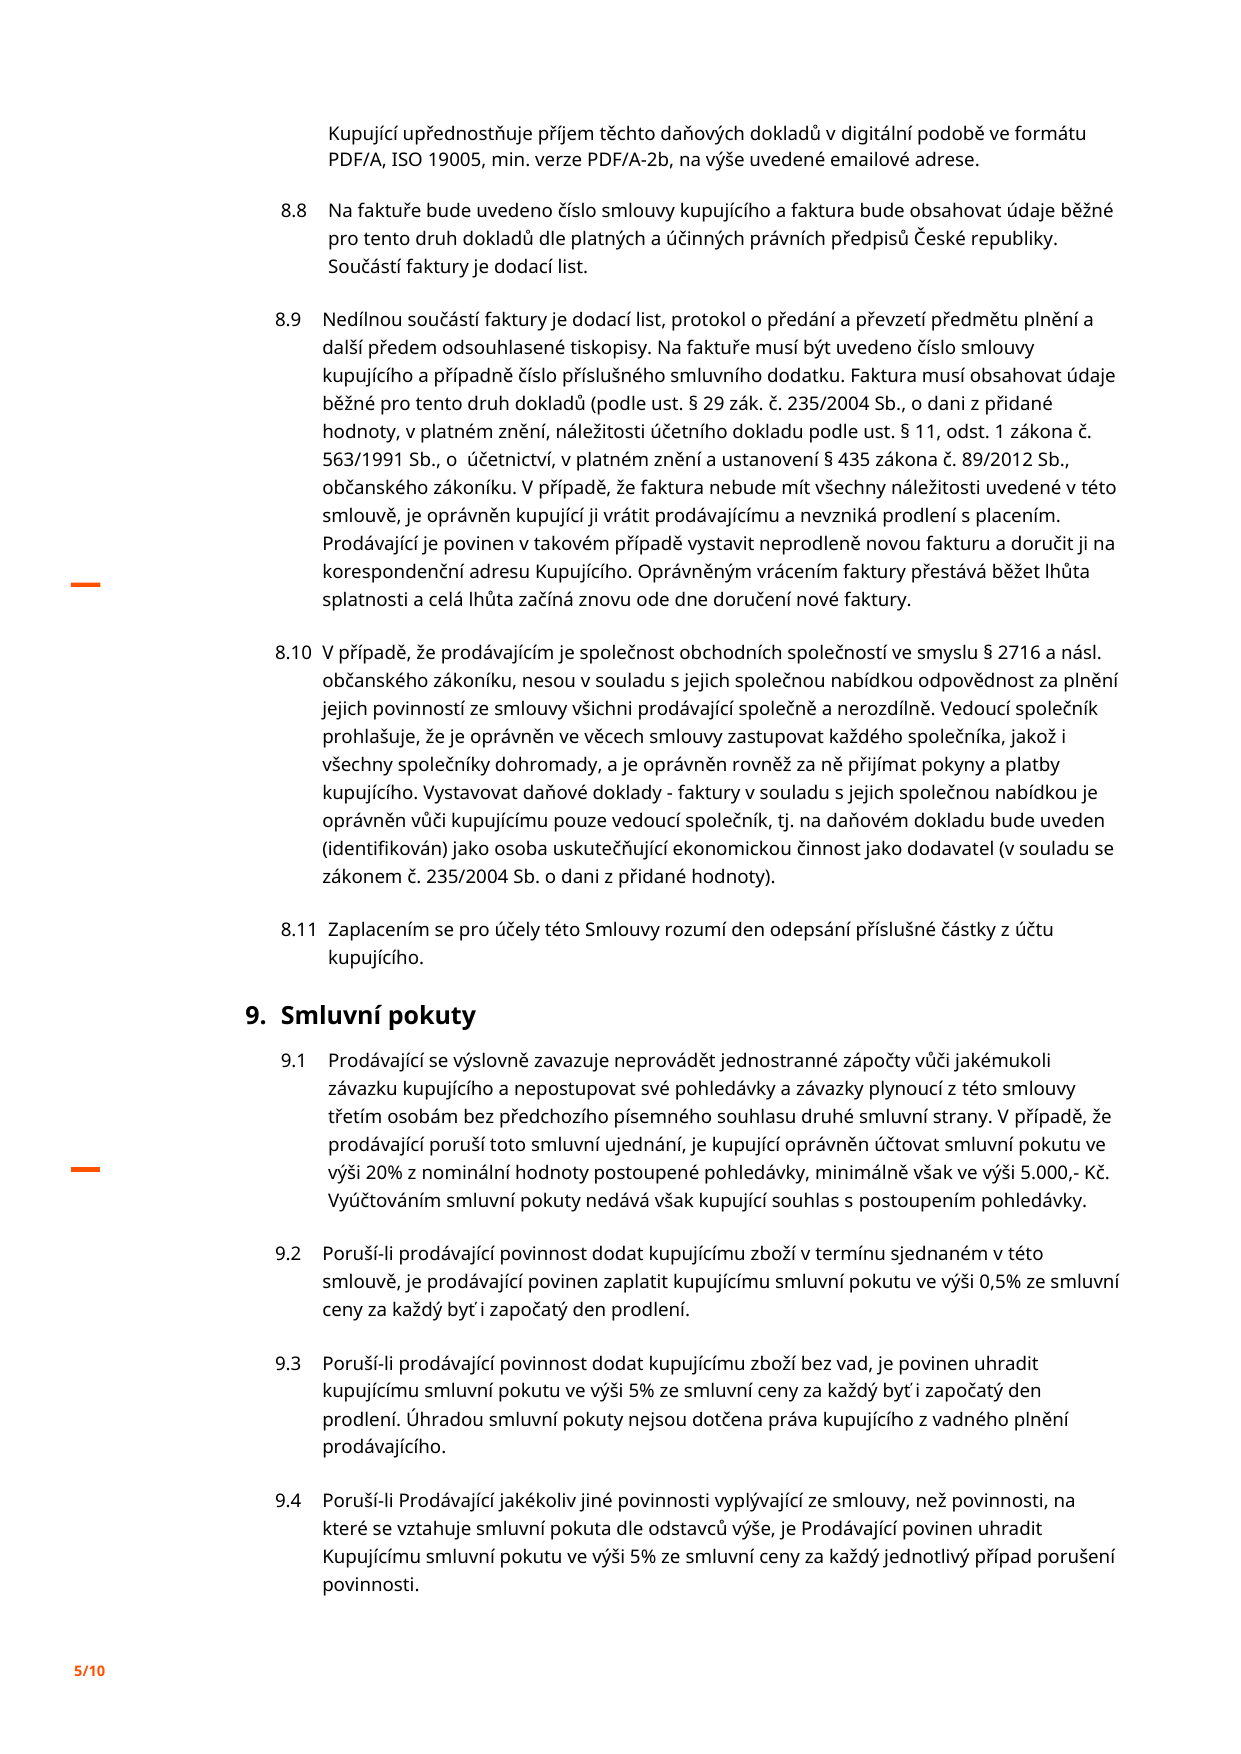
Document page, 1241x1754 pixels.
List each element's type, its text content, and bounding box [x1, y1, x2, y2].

list Prodávající se výslovně zavazuje neprovádět jednostranné zápočty vůči jakémukoli závazku kupujícího a nepostupovat své pohledávky a závazky plynoucí z této smlouvy třetím osobám bez předchozího písemného souhlasu druhé smluvní strany. V případě, že prodávající poruší toto smluvní ujednání, je kupující oprávněn účtovat smluvní pokutu ve výši 20% z nominální hodnoty postoupené pohledávky, minimálně však ve výši 5.000,- Kč. Vyúčtováním smluvní pokuty nedává však kupující souhlas s postoupením pohledávky. [281, 1048, 1122, 1213]
list V případě, že prodávajícím je společnost obchodních společností ve smyslu § 2716 a násl. občanského zákoníku, nesou v souladu s jejich společnou nabídkou odpovědnost za plnění jejich povinností ze smlouvy všichni prodávající společně a nerozdílně. Vedoucí společník prohlašuje, že je oprávněn ve věcech smlouvy zastupovat každého společníka, jakož i všechny společníky dohromady, a je oprávněn rovněž za ně přijímat pokyny a platby kupujícího. Vystavovat daňové doklady - faktury v souladu s jejich společnou nabídkou je oprávněn vůči kupujícímu pouze vedoucí společník, tj. na daňovém dokladu bude uveden (identifikován) jako osoba uskutečňující ekonomickou činnost jako dodavatel (v souladu se zákonem č. 235/2004 Sb. o dani z přidané hodnoty). [275, 639, 1122, 889]
list Poruší-li prodávající povinnost dodat kupujícímu zboží v termínu sjednaném v této smlouvě, je prodávající povinen zaplatit kupujícímu smluvní pokutu ve výši 0,5% ze smluvní ceny za každý byť i započatý den prodlení. [275, 1241, 1122, 1322]
list Zaplacením se pro účely této Smlouvy rozumí den odepsání příslušné částky z účtu kupujícího. [281, 917, 1122, 970]
text Kupující upřednostňuje příjem těchto daňových dokladů v digitální podobě ve formátu PDF/A, ISO 19005, min. verze PDF/A-2b, na výše uvedené emailové adrese. [328, 121, 1122, 172]
list Smluvní pokuty [245, 998, 1122, 1032]
list Na faktuře bude uvedeno číslo smlouvy kupujícího a faktura bude obsahovat údaje běžné pro tento druh dokladů dle platných a účinných právních předpisů České republiky. Součástí faktury je dodací list. [281, 197, 1122, 279]
list Poruší-li prodávající povinnost dodat kupujícímu zboží bez vad, je povinen uhradit kupujícímu smluvní pokutu ve výši 5% ze smluvní ceny za každý byť i započatý den prodlení. Úhradou smluvní pokuty nejsou dotčena práva kupujícího z vadného plnění prodávajícího. [275, 1350, 1122, 1459]
list Nedílnou součástí faktury je dodací list, protokol o předání a převzetí předmětu plnění a další předem odsouhlasené tiskopisy. Na faktuře musí být uvedeno číslo smlouvy kupujícího a případně číslo příslušného smluvního dodatku. Faktura musí obsahovat údaje běžné pro tento druh dokladů (podle ust. § 29 zák. č. 235/2004 Sb., o dani z přidané hodnoty, v platném znění, náležitosti účetního dokladu podle ust. § 11, odst. 1 zákona č. 563/1991 Sb., o účetnictví, v platném znění a ustanovení § 435 zákona č. 89/2012 Sb., občanského zákoníku. V případě, že faktura nebude mít všechny náležitosti uvedené v této smlouvě, je oprávněn kupující ji vrátit prodávajícímu a nevzniká prodlení s placením. Prodávající je povinen v takovém případě vystavit neprodleně novou fakturu a doručit ji na korespondenční adresu Kupujícího. Oprávněným vrácením faktury přestává běžet lhůta splatnosti a celá lhůta začíná znovu ode dne doručení nové faktury. [275, 306, 1122, 612]
list Poruší-li Prodávající jakékoliv jiné povinnosti vyplývající ze smlouvy, než povinnosti, na které se vztahuje smluvní pokuta dle odstavců výše, je Prodávající povinen uhradit Kupujícímu smluvní pokutu ve výši 5% ze smluvní ceny za každý jednotlivý případ porušení povinnosti. [275, 1487, 1122, 1596]
